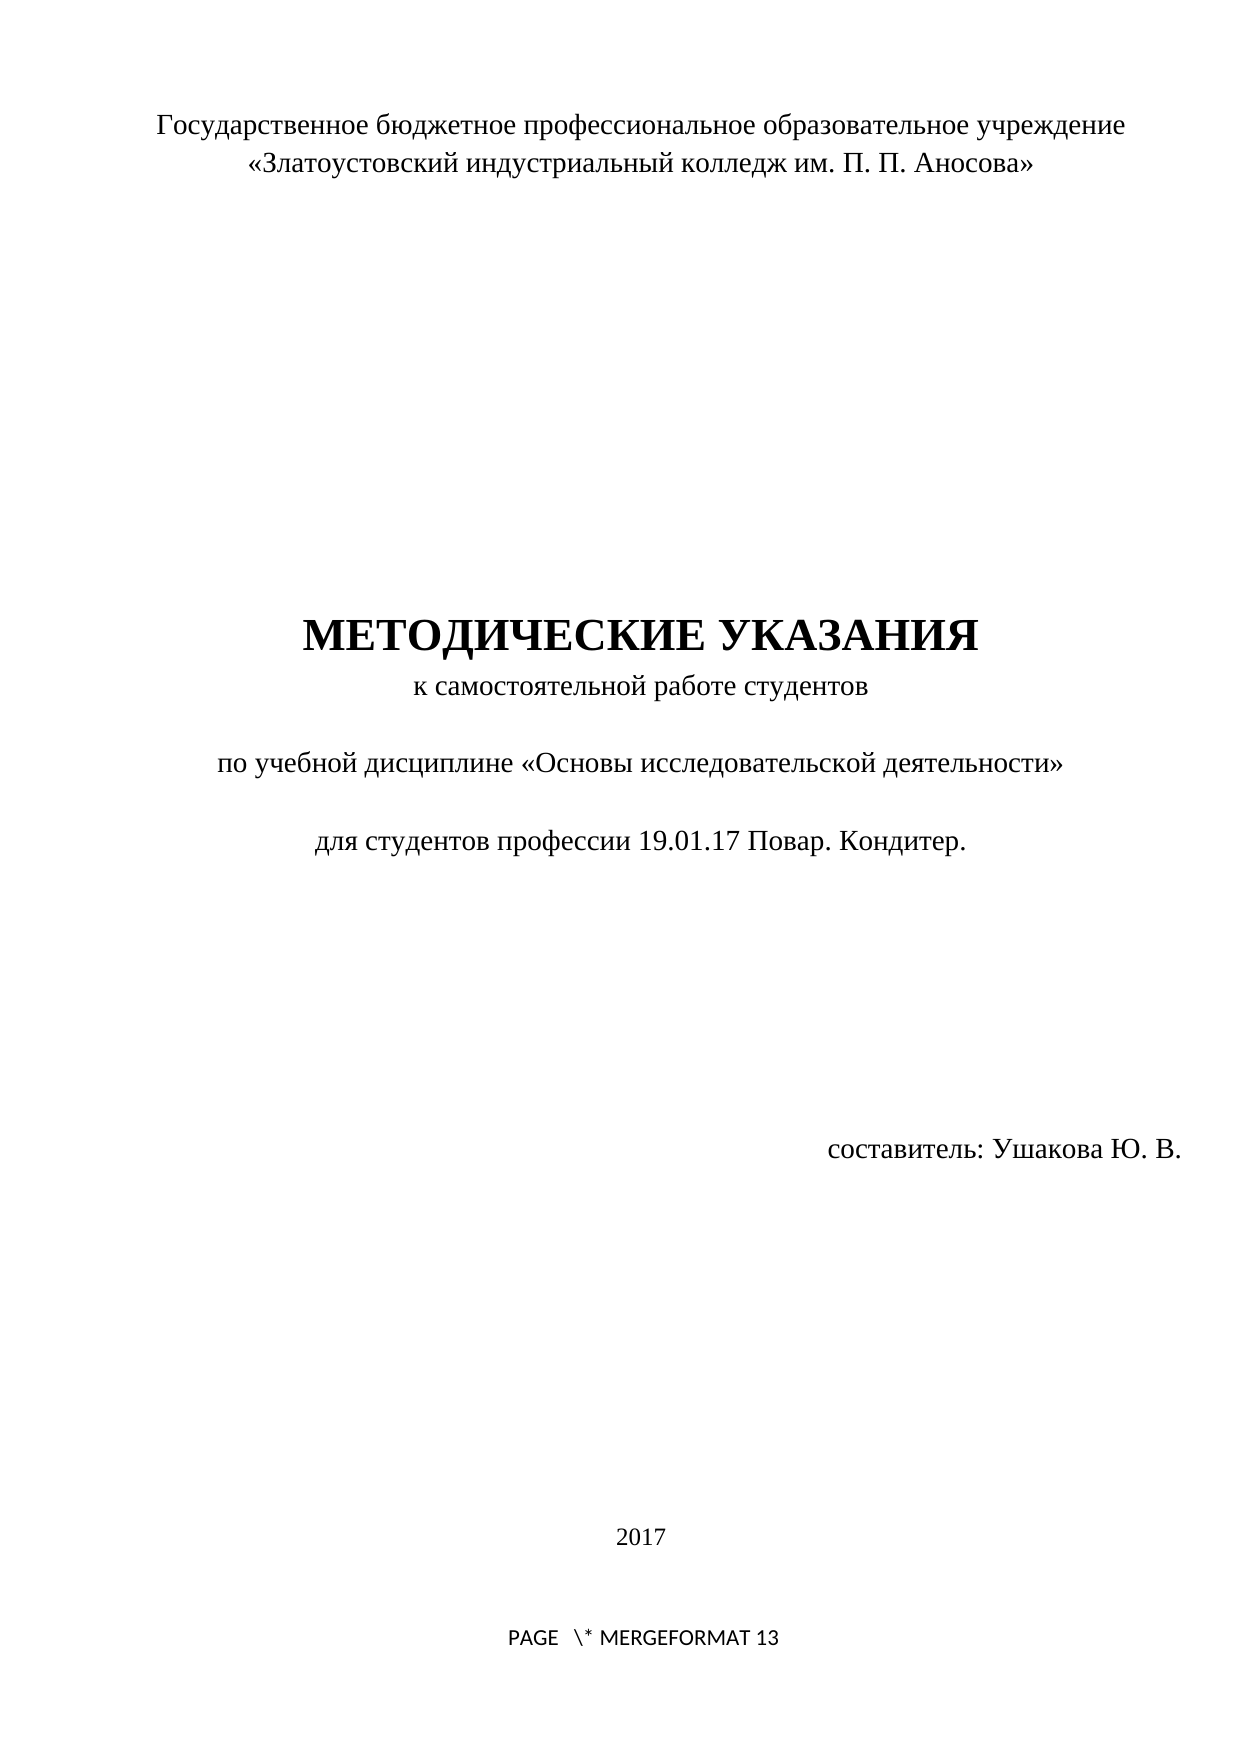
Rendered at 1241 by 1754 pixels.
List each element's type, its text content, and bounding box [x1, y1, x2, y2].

text Государственное бюджетное профессиональное образовательное учреждение «Златоустовский индустриальный колледж им. П. П. Аносова» [100, 107, 1182, 179]
text по учебной дисциплине «Основы исследовательской деятельности» [100, 746, 1182, 779]
text 2017 [100, 1522, 1182, 1551]
text к самостоятельной работе студентов [100, 668, 1182, 702]
text для студентов профессии 19.01.17 Повар. Кондитер. [100, 823, 1182, 856]
text МЕТОДИЧЕСКИЕ УКАЗАНИЯ [100, 608, 1182, 661]
text составитель: Ушакова Ю. В. [100, 1131, 1182, 1164]
